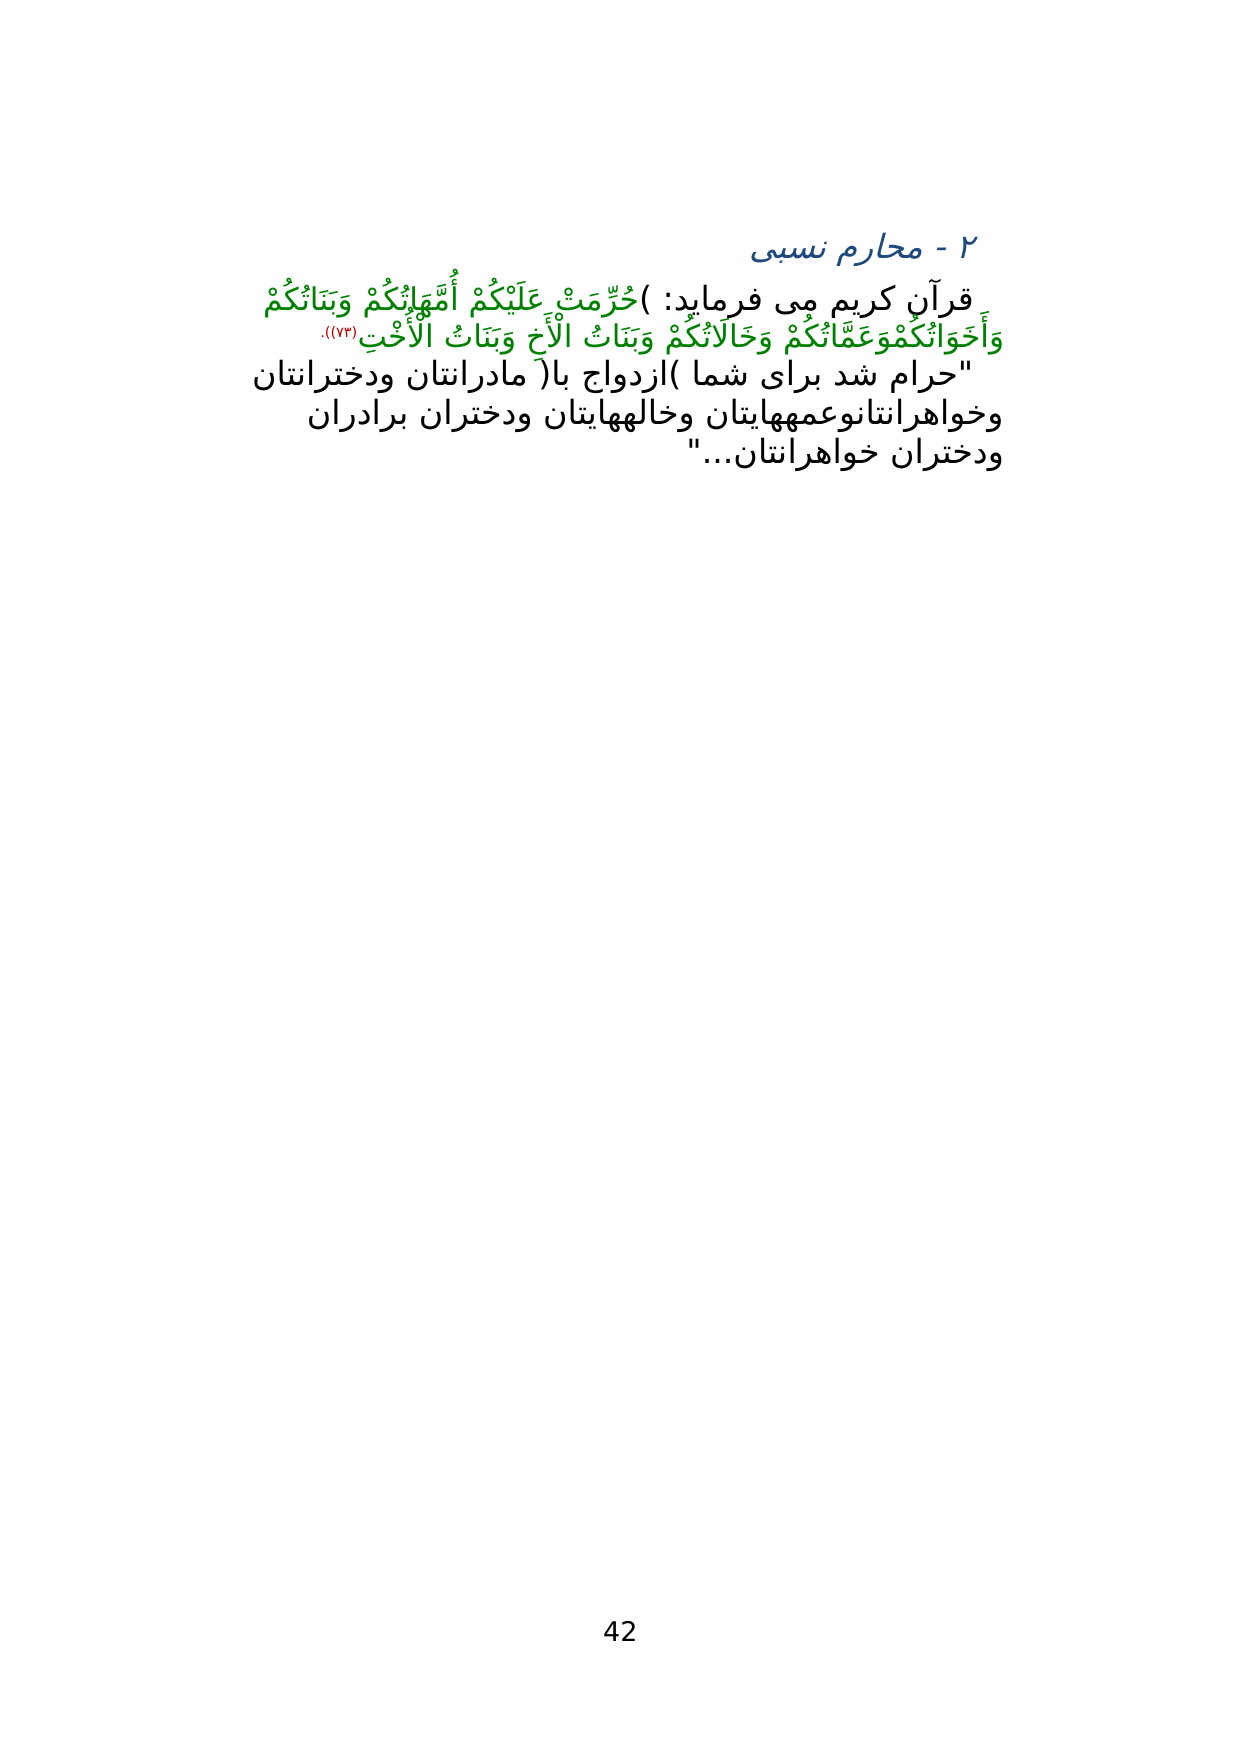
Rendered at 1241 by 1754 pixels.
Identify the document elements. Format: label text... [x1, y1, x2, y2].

subtitle ٢ - محارم نسبى‏ [236, 228, 1004, 267]
text قرآن كريم مى فرمايد: )حُرِّمَتْ عَلَيْكُمْ أُمَّهَاتُكُمْ وَبَنَاتُكُمْ وَأَخَوَاتُكُمْ‏وَعَمَّاتُكُمْ وَخَالَاتُكُمْ وَبَنَاتُ الْأَخِ وَبَنَاتُ الْأُخْتِ(٧٣)). [236, 279, 1004, 354]
text "حرام شد براى شما )ازدواج با( مادرانتان ودخترانتان وخواهرانتان‏وعمه‏هايتان وخاله‏هايتان ودختران برادران ودختران خواهرانتان..." [236, 354, 1004, 471]
